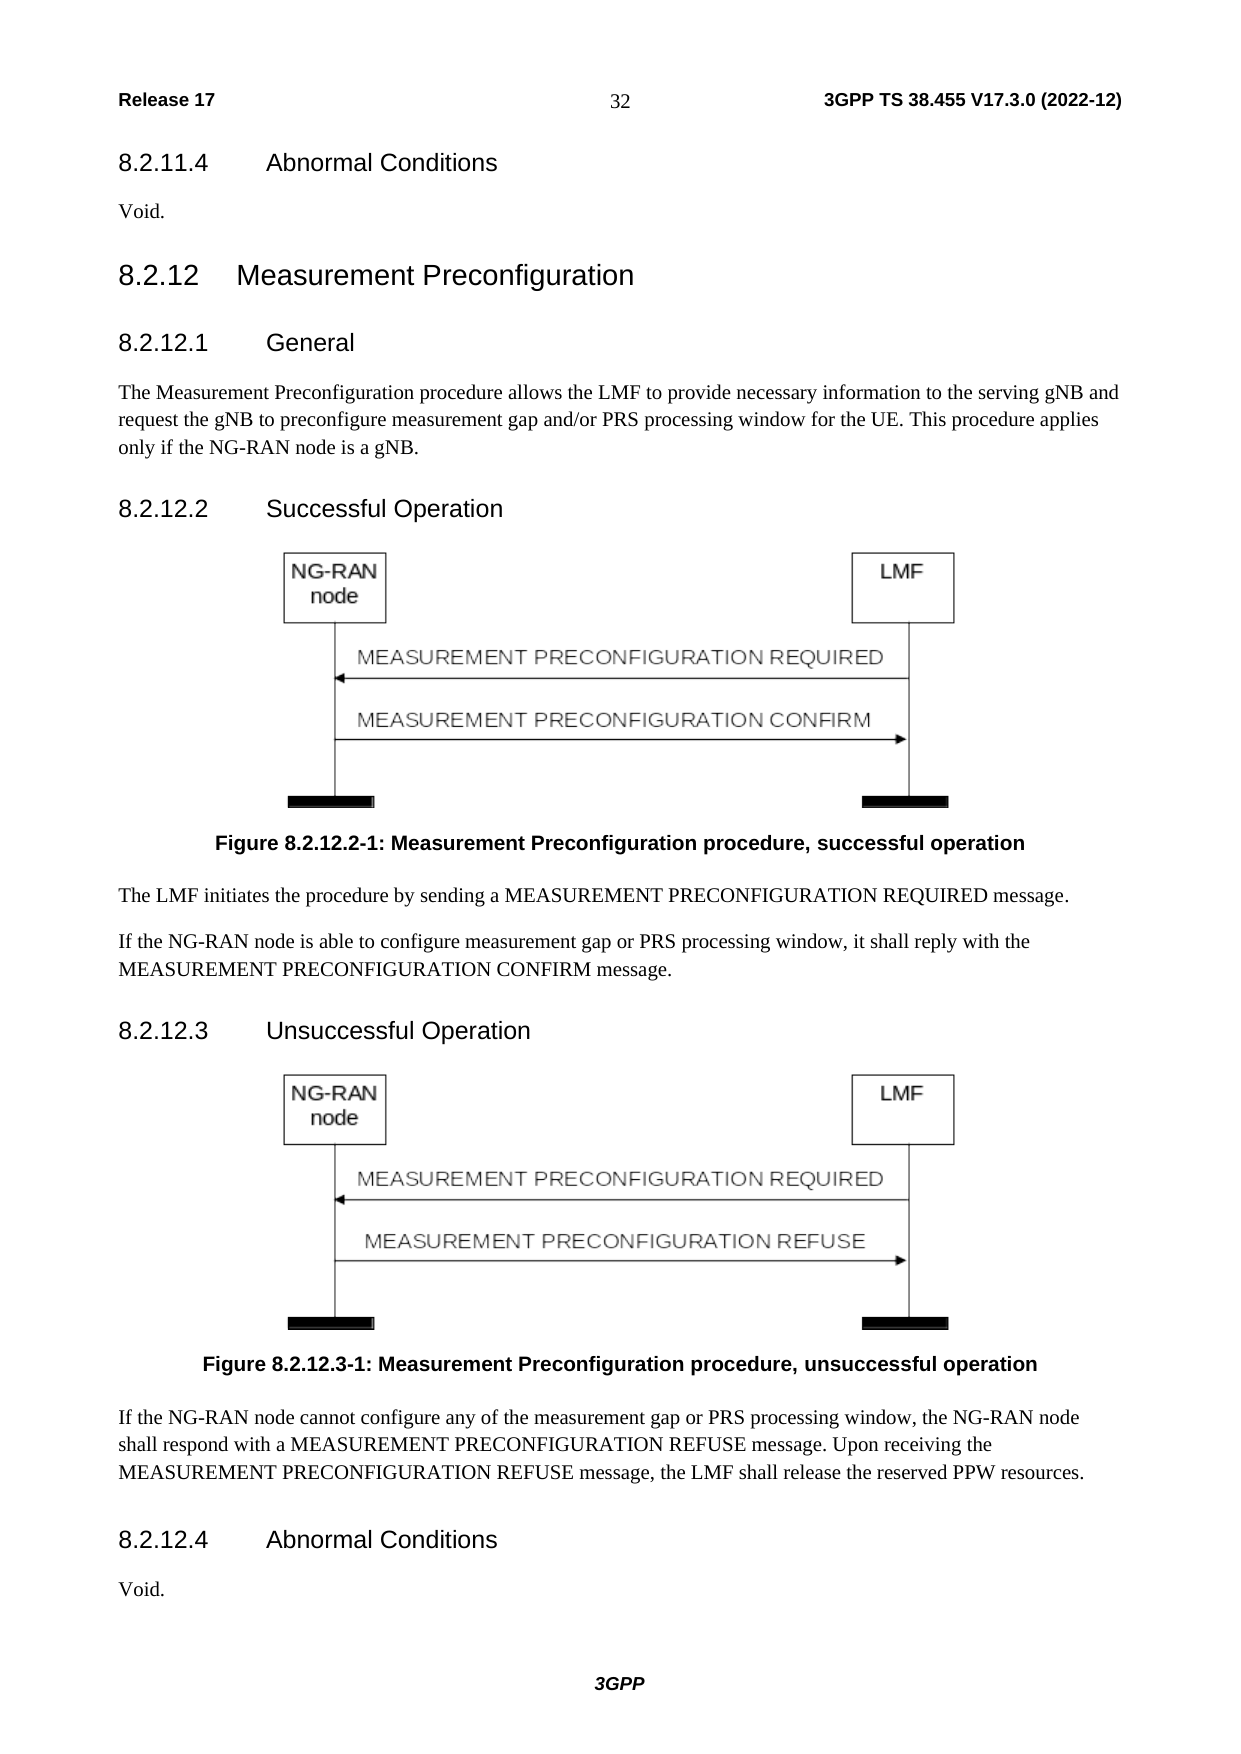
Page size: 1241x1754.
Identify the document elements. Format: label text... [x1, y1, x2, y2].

text If the NG-RAN node cannot configure any of the measurement gap or PRS processing window, the NG-RAN node shall respond with a MEASUREMENT PRECONFIGURATION REFUSE message. Upon receiving the MEASUREMENT PRECONFIGURATION REFUSE message, the LMF shall release the reserved PPW resources. [118, 1405, 1122, 1484]
subtitle 8.2.12.2 Successful Operation [118, 494, 1122, 522]
text Figure 8.2.12.3-1: Measurement Preconfiguration procedure, unsuccessful operation [118, 1352, 1122, 1376]
subtitle 8.2.12 Measurement Preconfiguration [118, 258, 1122, 292]
text Figure 8.2.12.2-1: Measurement Preconfiguration procedure, successful operation [118, 830, 1122, 854]
text If the NG-RAN node is able to configure measurement gap or PRS processing window, it shall reply with the MEASUREMENT PRECONFIGURATION CONFIRM message. [118, 929, 1122, 981]
text Void. [118, 199, 1122, 223]
text The Measurement Preconfiguration procedure allows the LMF to provide necessary information to the serving gNB and request the gNB to preconfigure measurement gap and/or PRS processing window for the UE. This procedure applies only if the NG-RAN node is a gNB. [118, 380, 1122, 459]
subtitle 8.2.12.4 Abnormal Conditions [118, 1525, 1122, 1554]
subtitle 8.2.11.4 Abnormal Conditions [118, 147, 1122, 176]
subtitle 8.2.12.1 General [118, 328, 1122, 357]
text The LMF initiates the procedure by sending a MEASUREMENT PRECONFIGURATION REQUIRED message. [118, 883, 1122, 907]
text Void. [118, 1577, 1122, 1601]
subtitle 8.2.12.3 Unsuccessful Operation [118, 1016, 1122, 1044]
